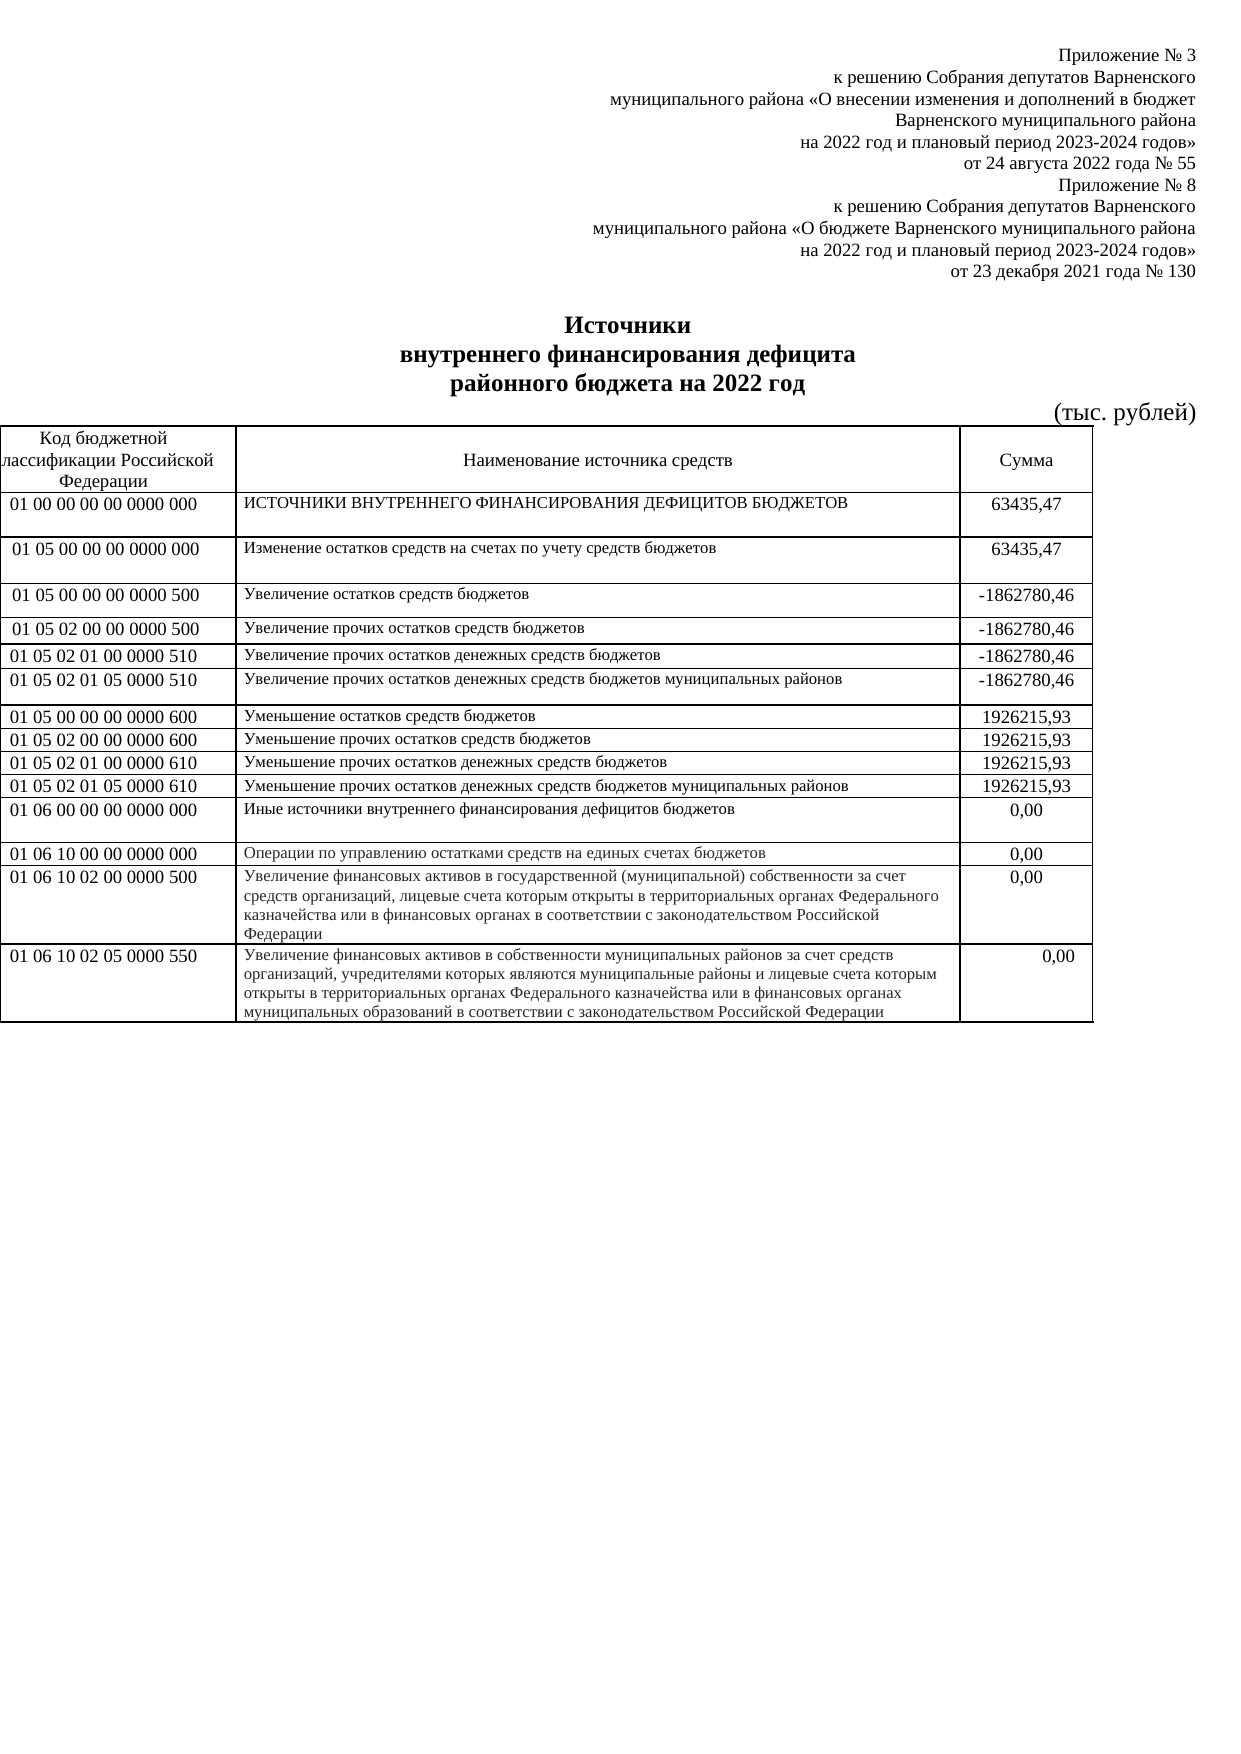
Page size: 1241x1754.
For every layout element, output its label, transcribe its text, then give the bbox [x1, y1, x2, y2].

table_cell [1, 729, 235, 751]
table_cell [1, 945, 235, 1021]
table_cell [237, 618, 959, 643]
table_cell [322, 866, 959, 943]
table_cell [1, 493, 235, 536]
text на 2022 год и плановый период 2023-2024 годов» [59, 238, 1196, 260]
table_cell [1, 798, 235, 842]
text (тыс. рублей) [59, 397, 1196, 425]
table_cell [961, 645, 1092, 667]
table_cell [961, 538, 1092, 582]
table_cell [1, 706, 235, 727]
title районного бюджета на 2022 год [59, 368, 1196, 397]
text Приложение № 8 [59, 174, 1196, 195]
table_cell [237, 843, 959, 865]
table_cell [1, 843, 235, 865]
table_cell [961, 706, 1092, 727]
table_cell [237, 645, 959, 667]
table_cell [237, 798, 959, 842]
text от 24 августа 2022 года № 55 [59, 152, 1196, 174]
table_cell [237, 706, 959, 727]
text Варненского муниципального района [59, 109, 1196, 131]
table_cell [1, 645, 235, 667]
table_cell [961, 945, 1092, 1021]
title внутреннего финансирования дефицита [59, 339, 1196, 368]
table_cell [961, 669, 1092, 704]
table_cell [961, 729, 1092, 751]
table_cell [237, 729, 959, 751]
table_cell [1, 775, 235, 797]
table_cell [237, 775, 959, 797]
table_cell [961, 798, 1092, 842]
text Приложение № 3 [59, 44, 1196, 66]
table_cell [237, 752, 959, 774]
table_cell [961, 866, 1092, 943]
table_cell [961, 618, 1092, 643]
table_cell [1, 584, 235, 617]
text муниципального района «О бюджете Варненского муниципального района [59, 217, 1196, 238]
text на 2022 год и плановый период 2023-2024 годов» [59, 131, 1196, 152]
text муниципального района «О внесении изменения и дополнений в бюджет [59, 87, 1196, 109]
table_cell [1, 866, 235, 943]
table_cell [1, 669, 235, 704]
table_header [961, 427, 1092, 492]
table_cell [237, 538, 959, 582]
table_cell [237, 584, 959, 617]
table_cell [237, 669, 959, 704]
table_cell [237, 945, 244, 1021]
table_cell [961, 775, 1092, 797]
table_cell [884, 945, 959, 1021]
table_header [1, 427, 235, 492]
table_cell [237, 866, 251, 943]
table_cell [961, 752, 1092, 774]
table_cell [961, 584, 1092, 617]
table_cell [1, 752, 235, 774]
text к решению Собрания депутатов Варненского [59, 66, 1196, 87]
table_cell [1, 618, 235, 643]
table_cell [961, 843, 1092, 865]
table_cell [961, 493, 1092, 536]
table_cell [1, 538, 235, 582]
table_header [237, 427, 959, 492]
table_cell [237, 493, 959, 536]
text от 23 декабря 2021 года № 130 [59, 260, 1196, 282]
text к решению Собрания депутатов Варненского [59, 195, 1196, 217]
title Источники [59, 310, 1196, 339]
